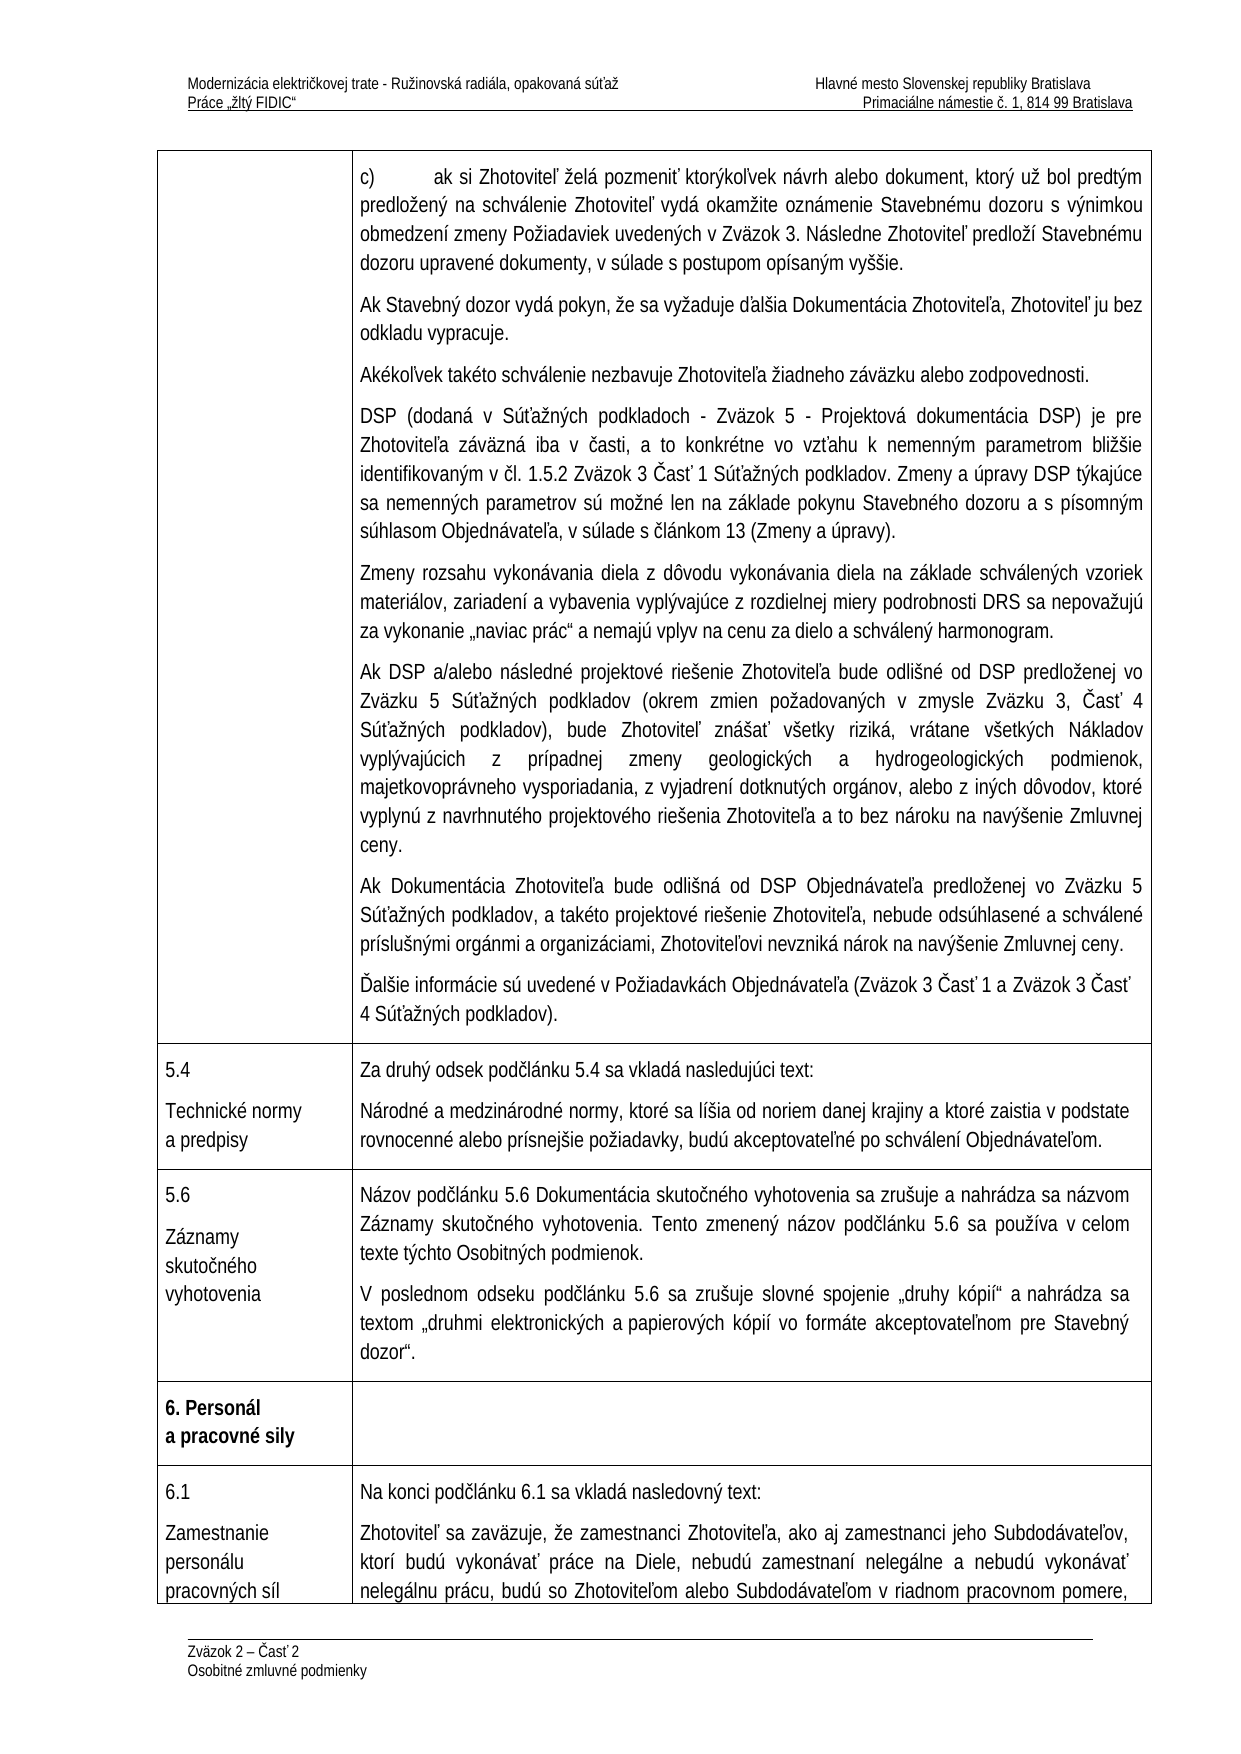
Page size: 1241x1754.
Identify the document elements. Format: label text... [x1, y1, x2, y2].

table_cell Názov podčlánku 5.6 Dokumentácia skutočného vyhotovenia sa zrušuje a nahrádza sa názvom Záznamy skutočného vyhotovenia. Tento zmenený názov podčlánku 5.6 sa používa v celom texte týchto Osobitných podmienok. V poslednom odseku podčlánku 5.6 sa zrušuje slovné spojenie „druhy kópií“ a nahrádza sa textom „druhmi elektronických a papierových kópií vo formáte akceptovateľnom pre Stavebný dozor“. [353, 1170, 1151, 1381]
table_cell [158, 1466, 352, 1603]
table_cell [353, 1466, 1151, 1603]
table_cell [158, 151, 352, 1043]
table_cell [353, 151, 1151, 1043]
table_cell 6. Personál a pracovné sily [158, 1382, 352, 1465]
table_cell [353, 1382, 1151, 1465]
table_cell Za druhý odsek podčlánku 5.4 sa vkladá nasledujúci text: Národné a medzinárodné normy, ktoré sa líšia od noriem danej krajiny a ktoré zaistia v podstate rovnocenné alebo prísnejšie požiadavky, budú akceptovateľné po schválení Objednávateľom. [353, 1044, 1151, 1169]
table_cell 5.6 Záznamy skutočného vyhotovenia [158, 1170, 352, 1381]
table_cell 5.4 Technické normy a predpisy [158, 1044, 352, 1169]
